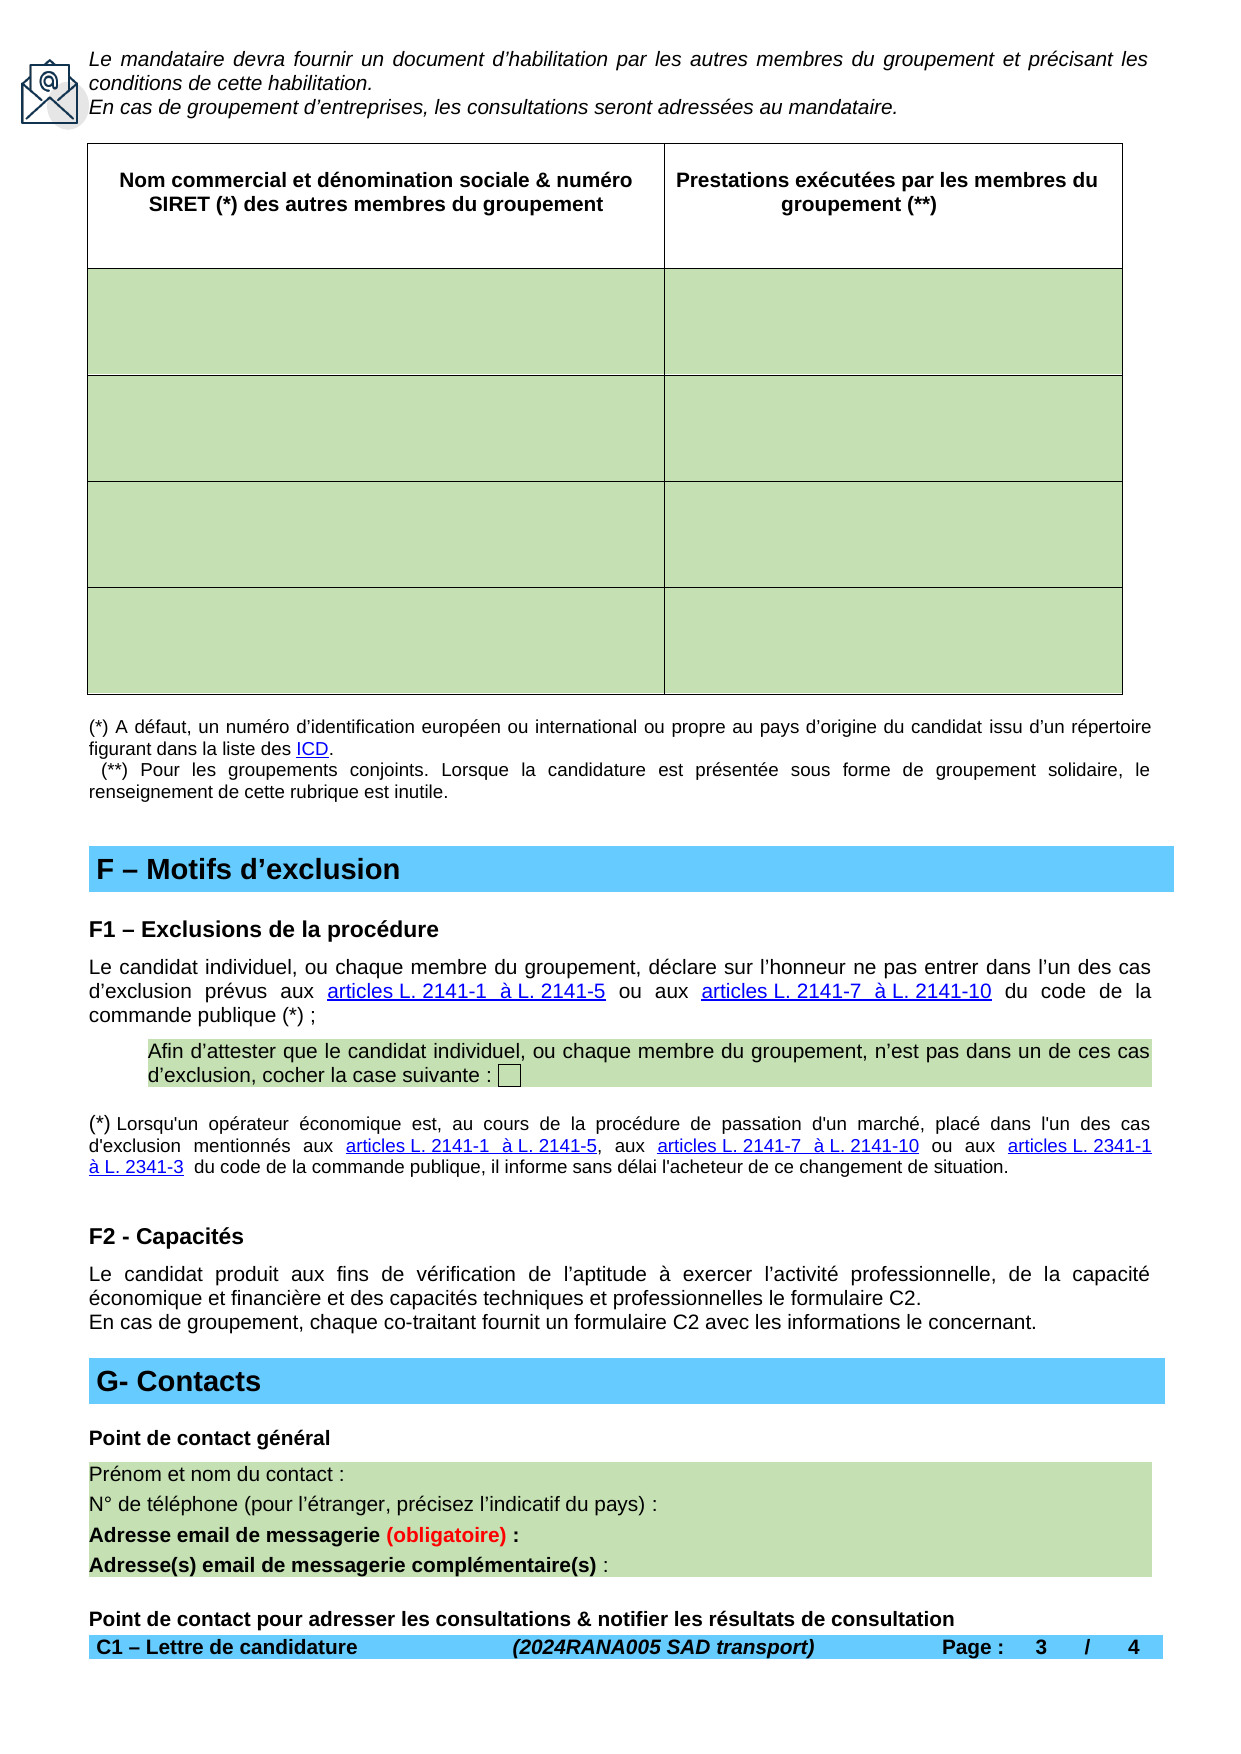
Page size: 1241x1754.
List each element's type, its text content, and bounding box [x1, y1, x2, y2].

text (**) Pour les groupements conjoints. Lorsque la candidature est présentée sous forme de groupement solidaire, le renseignement de cette rubrique est inutile. [89, 759, 1152, 802]
table_header G- Contacts [89, 1358, 1165, 1404]
table_cell [665, 376, 1122, 481]
table_cell [88, 482, 664, 587]
text Afin d’attester que le candidat individuel, ou chaque membre du groupement, n’est pas dans un de ces cas d’exclusion, cocher la case suivante : [148, 1039, 1152, 1087]
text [89, 1522, 1152, 1546]
table_cell [88, 269, 664, 374]
table_header Nom commercial et dénomination sociale & numéro SIRET (*) des autres membres du groupement [88, 144, 664, 268]
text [89, 1553, 1152, 1577]
text Le mandataire devra fournir un document d’habilitation par les autres membres du groupement et précisant les conditions de cette habilitation. [89, 47, 1152, 95]
text Point de contact général [89, 1426, 1152, 1449]
text F1 – Exclusions de la procédure [89, 916, 1152, 942]
text (*) Lorsqu'un opérateur économique est, au cours de la procédure de passation d'un marché, placé dans l'un des cas d'exclusion mentionnés aux articles L. 2141-1 à L. 2141-5, aux articles L. 2141-7 à L. 2141-10 ou aux articles L. 2341-1 à L. 2341-3 du code de la commande publique, il informe sans délai l'acheteur de ce changement de situation. [89, 1111, 1152, 1178]
text Le candidat individuel, ou chaque membre du groupement, déclare sur l’honneur ne pas entrer dans l’un des cas d’exclusion prévus aux articles L. 2141-1 à L. 2141-5 ou aux articles L. 2141-7 à L. 2141-10 du code de la commande publique (*) ; [89, 954, 1152, 1026]
table_cell [88, 376, 664, 481]
text En cas de groupement, chaque co-traitant fournit un formulaire C2 avec les informations le concernant. [89, 1310, 1152, 1334]
text N° de téléphone (pour l’étranger, précisez l’indicatif du pays) : [89, 1492, 1152, 1516]
table_header Prestations exécutées par les membres du groupement (**) [665, 144, 1122, 268]
table_cell [88, 588, 664, 693]
text En cas de groupement d’entreprises, les consultations seront adressées au mandataire. [89, 95, 1152, 119]
text Prénom et nom du contact : [89, 1462, 1152, 1486]
table_header F – Motifs d’exclusion [89, 846, 1174, 892]
text (*) A défaut, un numéro d’identification européen ou international ou propre au pays d’origine du candidat issu d’un répertoire figurant dans la liste des ICD. [89, 716, 1152, 759]
table_cell [665, 269, 1122, 374]
picture [21, 59, 78, 124]
text Point de contact pour adresser les consultations & notifier les résultats de consultation [89, 1607, 1152, 1631]
text Le candidat produit aux fins de vérification de l’aptitude à exercer l’activité professionnelle, de la capacité économique et financière et des capacités techniques et professionnelles le formulaire C2. [89, 1262, 1152, 1310]
text F2 - Capacités [89, 1223, 1152, 1250]
table_cell [665, 482, 1122, 587]
table_cell [665, 588, 1122, 693]
